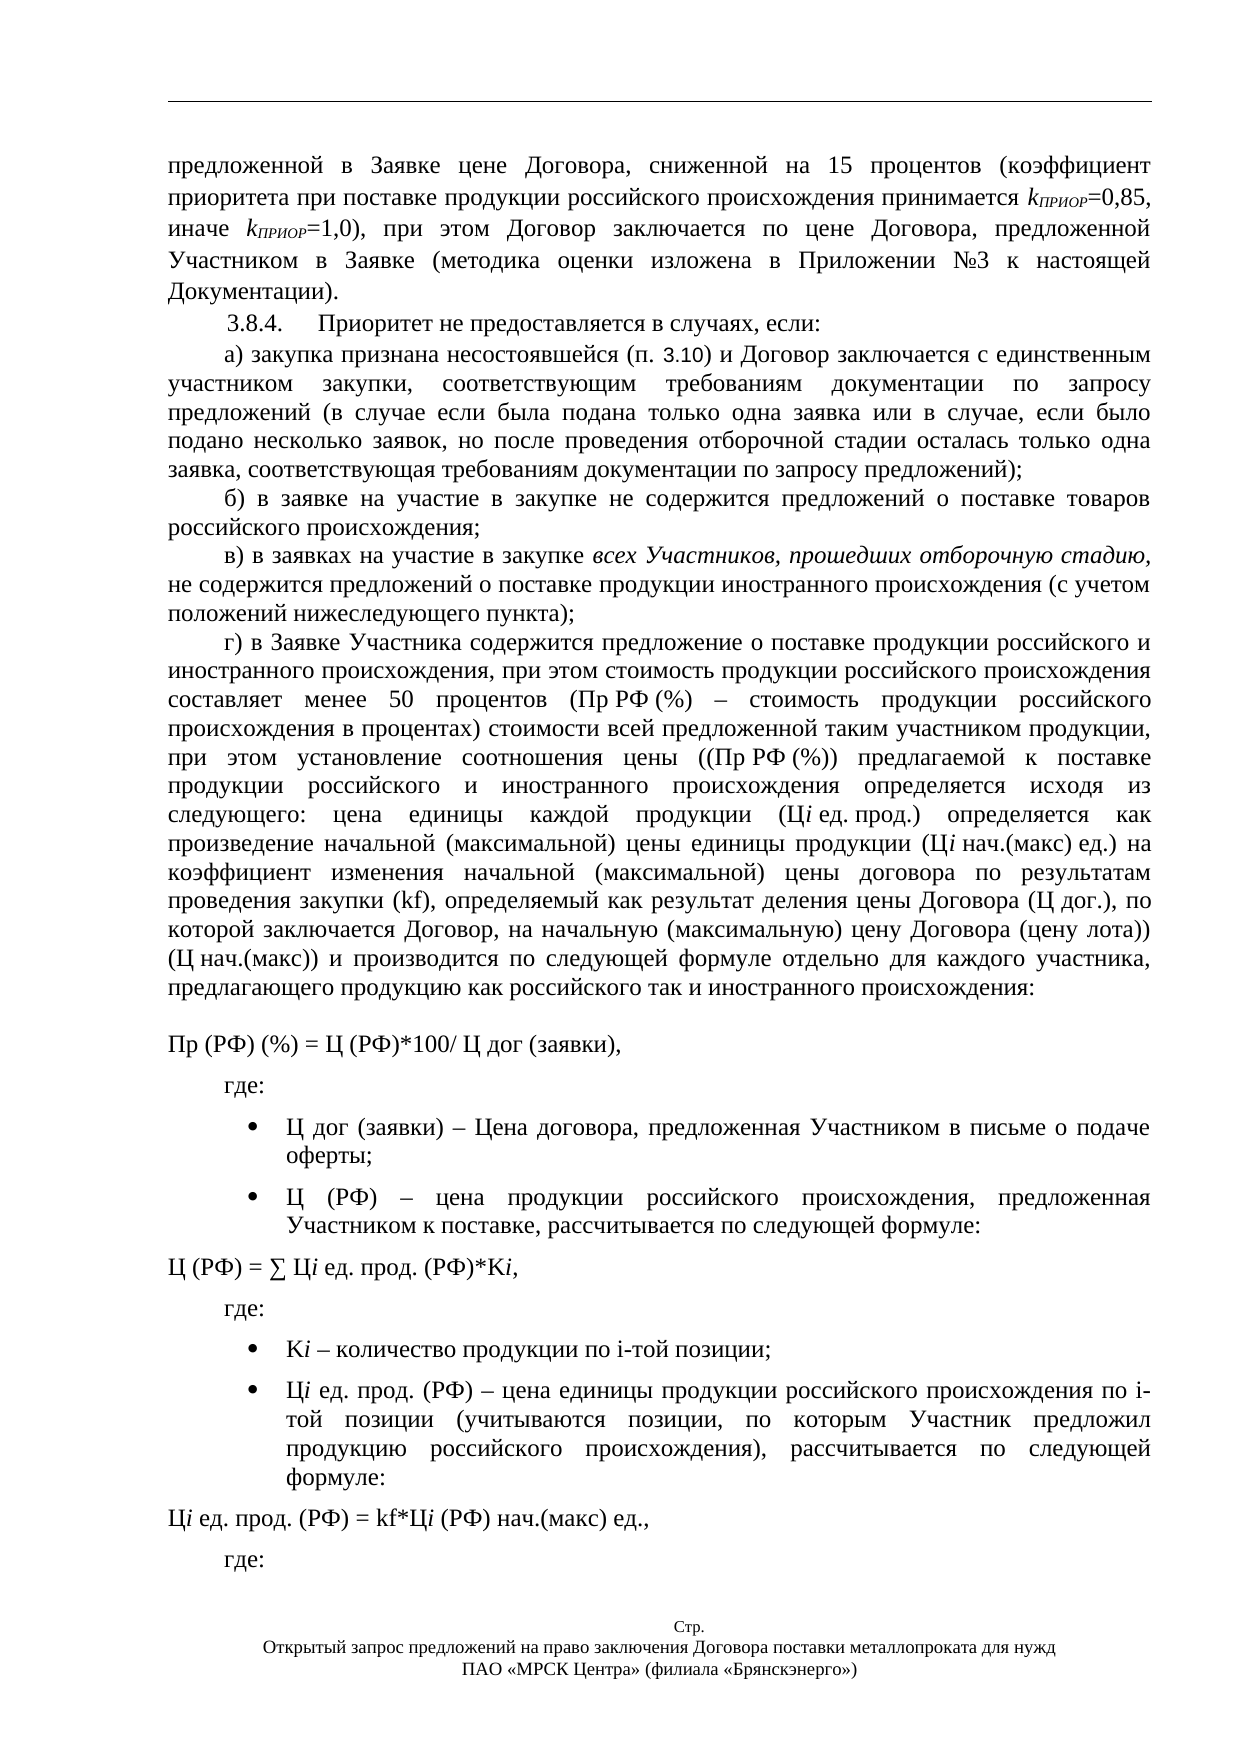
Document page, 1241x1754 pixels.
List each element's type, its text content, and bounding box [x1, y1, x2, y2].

text в) в заявках на участие в закупке всех Участников, прошедших отборочную стадию, не содержится предложений о поставке продукции иностранного происхождения (с учетом положений нижеследующего пункта); [168, 541, 1152, 627]
list Пр (РФ) (%) = Ц (РФ)*100/ Ц дог (заявки), [168, 1029, 1152, 1058]
list Приоритет не предоставляется в случаях, если: [168, 308, 1152, 337]
list Ki – количество продукции по i-той позиции; [248, 1334, 1152, 1363]
list Цi ед. прод. (РФ) – цена единицы продукции российского происхождения по i-той позиции (учитываются позиции, по которым Участник предложил продукцию российского происхождения), рассчитывается по следующей формуле: [248, 1376, 1152, 1491]
list Ц (РФ) – цена продукции российского происхождения, предложенная Участником к поставке, рассчитывается по следующей формуле: [248, 1182, 1152, 1239]
text г) в Заявке Участника содержится предложение о поставке продукции российского и иностранного происхождения, при этом стоимость продукции российского происхождения составляет менее 50 процентов (Пр РФ (%) – стоимость продукции российского происхождения в процентах) стоимости всей предложенной таким участником продукции, при этом установление соотношения цены ((Пр РФ (%)) предлагаемой к поставке продукции российского и иностранного происхождения определяется исходя из следующего: цена единицы каждой продукции (Цi ед. прод.) определяется как произведение начальной (максимальной) цены единицы продукции (Цi нач.(макс) ед.) на коэффициент изменения начальной (максимальной) цены договора по результатам проведения закупки (kf), определяемый как результат деления цены Договора (Ц дог.), по которой заключается Договор, на начальную (максимальную) цену Договора (цену лота)) (Ц нач.(макс)) и производится по следующей формуле отдельно для каждого участника, предлагающего продукцию как российского так и иностранного происхождения: [168, 627, 1152, 1001]
list Ц (РФ) = ∑ Цi ед. прод. (РФ)*Ki, [168, 1252, 1152, 1281]
text а) закупка признана несостоявшейся (п. 3.10) и Договор заключается с единственным участником закупки, соответствующим требованиям документации по запросу предложений (в случае если была подана только одна заявка или в случае, если было подано несколько заявок, но после проведения отборочной стадии осталась только одна заявка, соответствующая требованиям документации по запросу предложений); [168, 339, 1152, 483]
list Ц дог (заявки) – Цена договора, предложенная Участником в письме о подаче оферты; [248, 1112, 1152, 1169]
list где: [224, 1071, 1152, 1099]
list Цi ед. прод. (РФ) = kf*Цi (РФ) нач.(макс) ед., [168, 1503, 1152, 1532]
list где: [224, 1544, 1152, 1573]
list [168, 150, 1152, 305]
list где: [224, 1293, 1152, 1322]
text б) в заявке на участие в закупке не содержится предложений о поставке товаров российского происхождения; [168, 483, 1152, 541]
